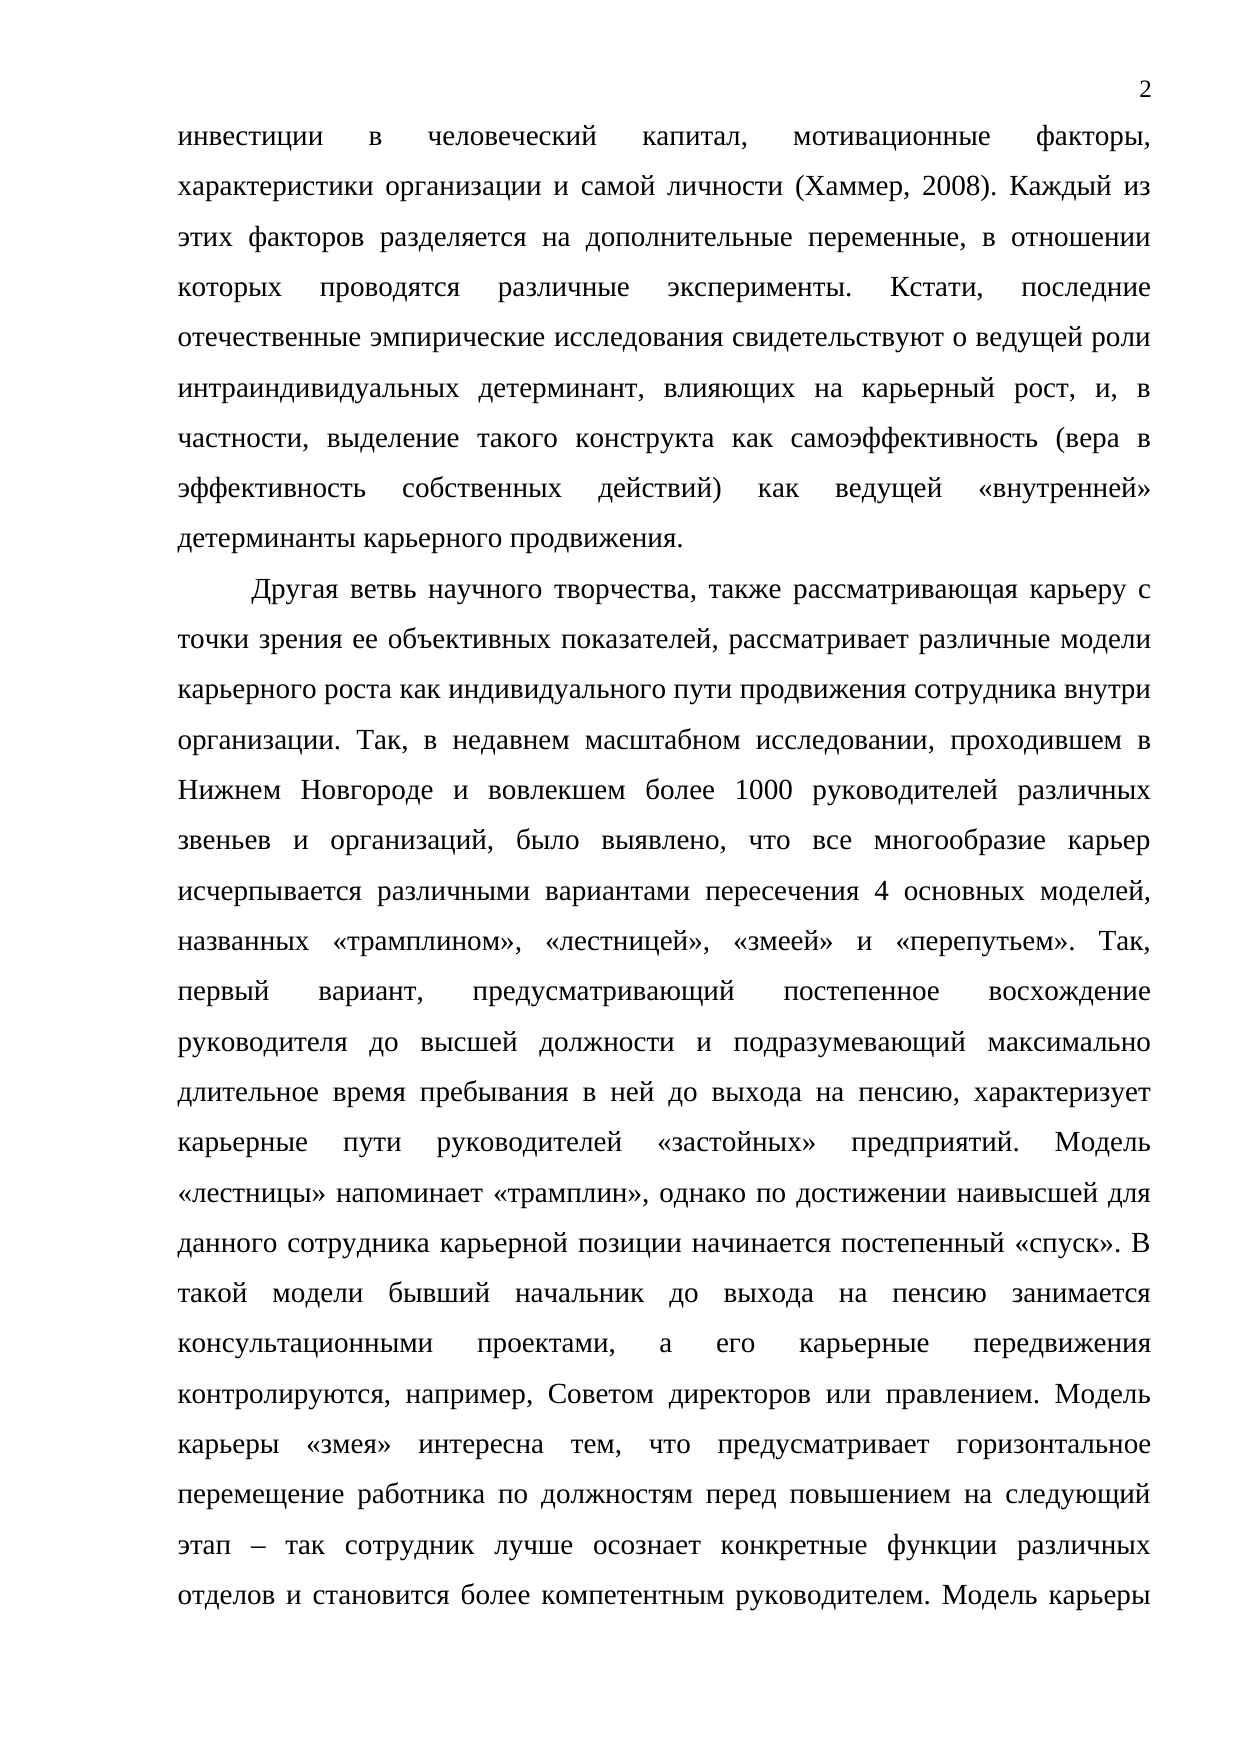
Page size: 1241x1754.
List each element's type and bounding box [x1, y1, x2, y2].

text [177, 118, 1152, 554]
text [177, 571, 1152, 1611]
